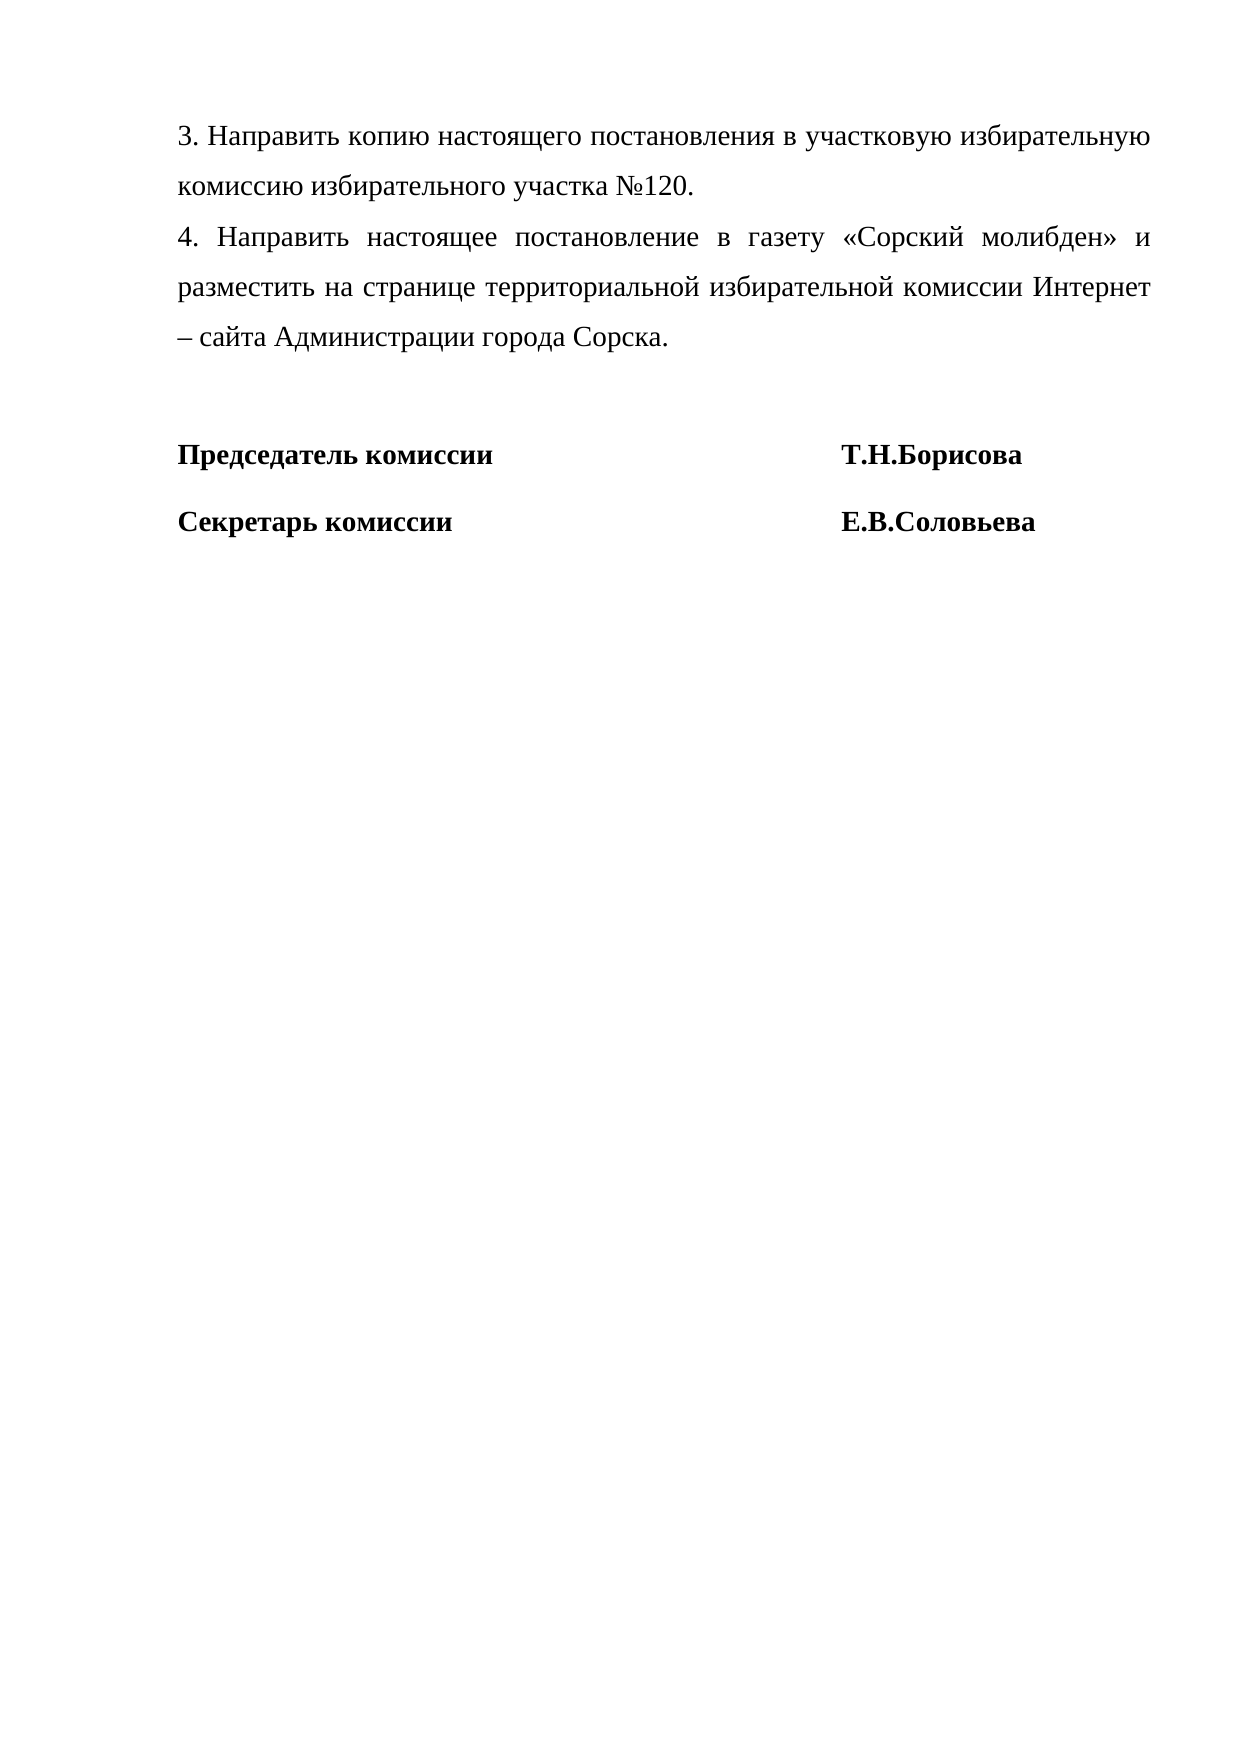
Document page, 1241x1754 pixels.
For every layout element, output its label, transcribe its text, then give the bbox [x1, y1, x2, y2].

text 4. Направить настоящее постановление в газету «Сорский молибден» и разместить на странице территориальной избирательной комиссии Интернет – сайта Администрации города Сорска. [177, 219, 1152, 353]
text 3. Направить копию настоящего постановления в участковую избирательную комиссию избирательного участка №120. [177, 118, 1152, 202]
text Председатель комиссии Т.Н.Борисова [177, 437, 1152, 470]
text Секретарь комиссии Е.В.Соловьева [177, 504, 1152, 537]
